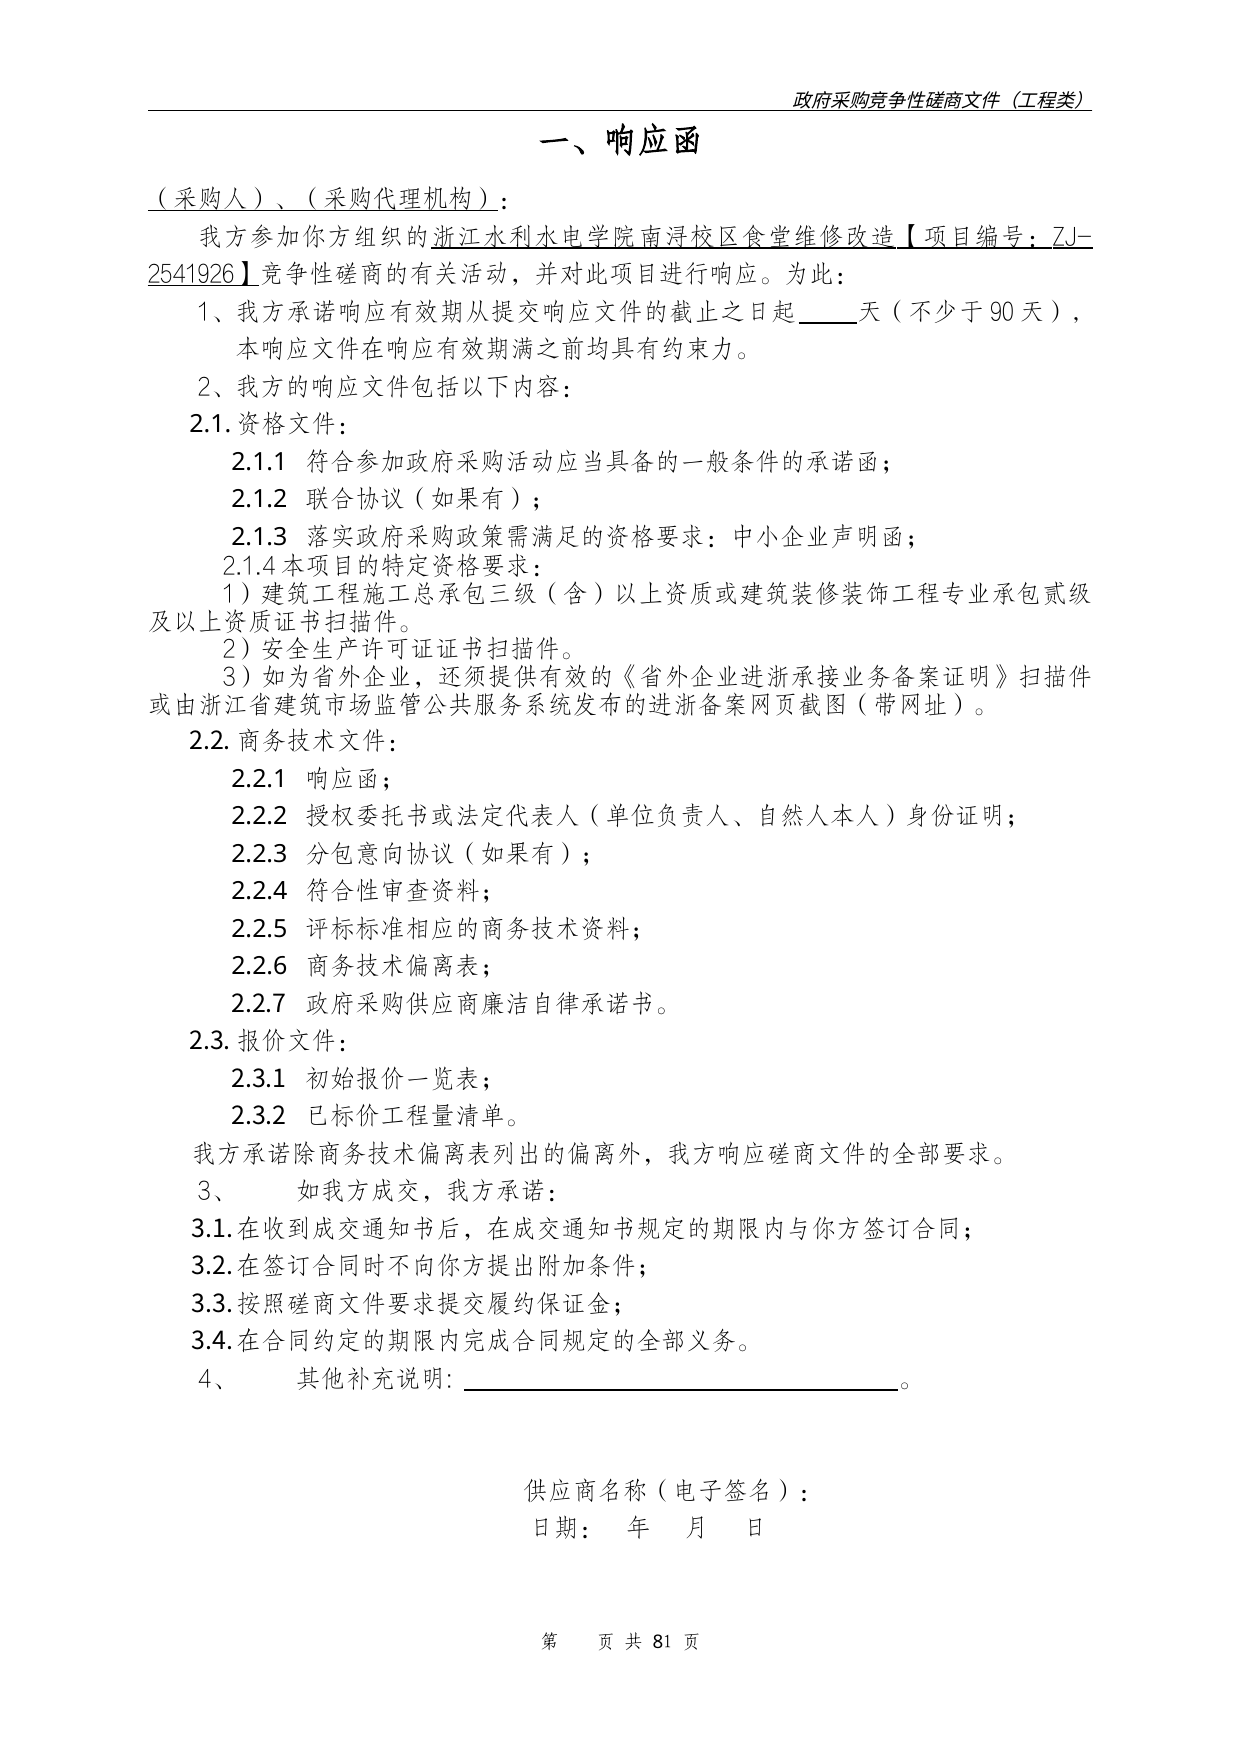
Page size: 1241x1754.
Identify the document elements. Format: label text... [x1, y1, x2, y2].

list 在签订合同时不向你方提出附加条件； [191, 1245, 1092, 1282]
text 一、响应函 [148, 122, 1092, 159]
list 商务技术文件： [189, 720, 1092, 757]
text 1）建筑工程施工总承包三级（含）以上资质或建筑装修装饰工程专业承包贰级及以上资质证书扫描件。 [148, 581, 1092, 636]
list 响应函； [231, 757, 1092, 795]
list 其他补充说明: 。 [198, 1357, 1092, 1395]
list 我方的响应文件包括以下内容： [198, 365, 1092, 403]
list 资格文件： [189, 403, 1092, 440]
list 已标价工程量清单。 [231, 1095, 1092, 1132]
list 符合性审查资料； [231, 870, 1092, 907]
text （采购人）、（采购代理机构）： [148, 178, 1092, 215]
list 在合同约定的期限内完成合同规定的全部义务。 [191, 1320, 1092, 1357]
list 我方承诺响应有效期从提交响应文件的截止之日起 天（不少于90天），本响应文件在响应有效期满之前均具有约束力。 [198, 290, 1092, 365]
list 按照磋商文件要求提交履约保证金； [191, 1282, 1092, 1320]
text 2.1.4本项目的特定资格要求： [148, 553, 1092, 581]
text 2）安全生产许可证证书扫描件。 [148, 636, 1092, 664]
list 分包意向协议（如果有）； [231, 832, 1092, 870]
text 3）如为省外企业，还须提供有效的《省外企业进浙承接业务备案证明》扫描件或由浙江省建筑市场监管公共服务系统发布的进浙备案网页截图（带网址）。 [148, 664, 1092, 720]
list 如我方成交，我方承诺： [198, 1170, 1092, 1207]
text 我方承诺除商务技术偏离表列出的偏离外，我方响应磋商文件的全部要求。 [148, 1132, 1092, 1170]
list 评标标准相应的商务技术资料； [231, 907, 1092, 945]
list 报价文件： [189, 1020, 1092, 1057]
list 联合协议（如果有）； [231, 478, 1092, 515]
list 商务技术偏离表； [231, 945, 1092, 982]
list 授权委托书或法定代表人（单位负责人、自然人本人）身份证明； [231, 795, 1092, 832]
list 落实政府采购政策需满足的资格要求：中小企业声明函； [231, 515, 1092, 553]
text 我方参加你方组织的浙江水利水电学院南浔校区食堂维修改造【项目编号：ZJ-2541926】竞争性磋商的有关活动，并对此项目进行响应。为此： [148, 215, 1092, 290]
list 符合参加政府采购活动应当具备的一般条件的承诺函； [231, 440, 1092, 478]
list 在收到成交通知书后，在成交通知书规定的期限内与你方签订合同； [191, 1207, 1092, 1245]
text 日期： 年 月 日 [148, 1507, 1092, 1544]
text 供应商名称（电子签名）： [148, 1469, 1092, 1507]
list 初始报价一览表； [231, 1057, 1092, 1095]
list 政府采购供应商廉洁自律承诺书。 [231, 982, 1092, 1020]
